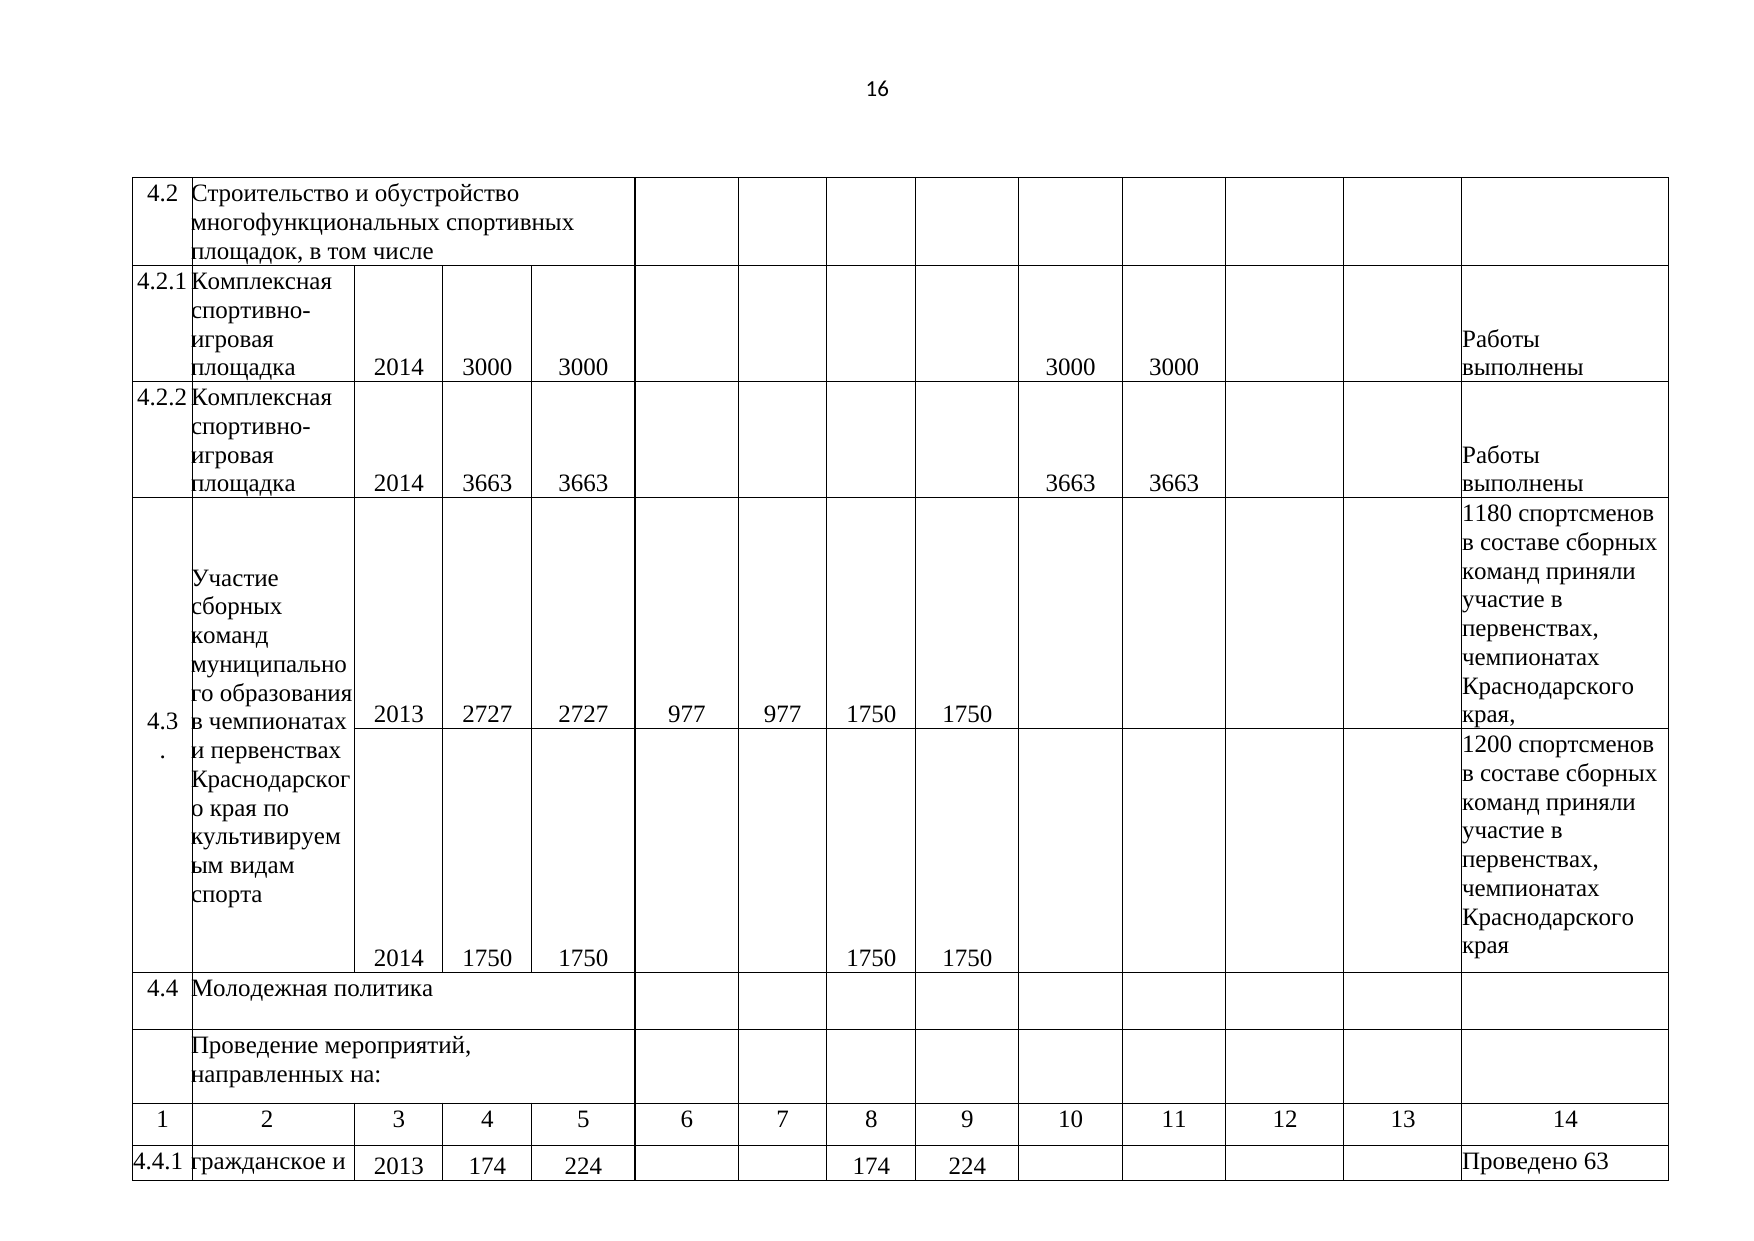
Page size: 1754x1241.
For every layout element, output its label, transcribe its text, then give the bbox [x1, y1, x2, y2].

table_cell 3000 [1123, 266, 1225, 381]
table_cell [827, 382, 915, 497]
table_cell [1462, 973, 1668, 1029]
table_cell [636, 1146, 738, 1180]
table_cell 4.3. [133, 498, 192, 972]
table_cell Работы выполнены [1462, 382, 1668, 497]
table_cell [827, 266, 915, 381]
table_cell [916, 178, 1018, 265]
table_cell [1226, 1146, 1343, 1180]
table_cell 3 [355, 1104, 442, 1145]
table_cell 8 [827, 1104, 915, 1145]
table_cell 2727 [443, 498, 531, 728]
table_cell [916, 266, 1018, 381]
table_cell [1123, 498, 1225, 728]
table_cell 1750 [916, 498, 1018, 728]
table_cell [1462, 178, 1668, 265]
table_cell 224 [532, 1146, 634, 1180]
table_cell 2014 [355, 266, 442, 381]
table_cell [1226, 1030, 1343, 1103]
table_cell [739, 1146, 826, 1180]
table_cell 1750 [916, 729, 1018, 972]
table_cell 4 [443, 1104, 531, 1145]
table_cell [1344, 1030, 1461, 1103]
table_cell [916, 973, 1018, 1029]
table_cell 977 [739, 498, 826, 728]
table_cell [1123, 729, 1225, 972]
table_cell [1344, 973, 1461, 1029]
table_cell 11 [1123, 1104, 1225, 1145]
table_cell [636, 729, 738, 972]
table_cell [1123, 178, 1225, 265]
table_cell 1 [133, 1104, 192, 1145]
table_cell 2013 [355, 1146, 442, 1180]
table_cell 2014 [355, 382, 442, 497]
table_cell [1226, 178, 1343, 265]
table_cell 6 [636, 1104, 738, 1145]
table_cell 224 [916, 1146, 1018, 1180]
table_cell [636, 973, 738, 1029]
table_cell [1019, 1146, 1122, 1180]
table_cell Проведение мероприятий, направленных на: [193, 1030, 634, 1103]
table_cell [827, 1030, 915, 1103]
table_cell [1123, 1030, 1225, 1103]
table_cell [1344, 266, 1461, 381]
table_cell [1226, 973, 1343, 1029]
table_cell 12 [1226, 1104, 1343, 1145]
table_cell 977 [636, 498, 738, 728]
table_cell Работы выполнены [1462, 266, 1668, 381]
table_cell Комплексная спортивно-игровая площадка [193, 266, 354, 381]
table_cell 1180 спортсменов в составе сборных команд приняли участие в первенствах, чемпионатах Краснодарского края, [1462, 498, 1668, 728]
table_cell 3000 [443, 266, 531, 381]
table_cell [1019, 973, 1122, 1029]
table_cell 2013 [355, 498, 442, 728]
table_cell [636, 382, 738, 497]
table_cell 4.2.1 [133, 266, 192, 381]
table_cell [133, 1030, 192, 1103]
table_cell [636, 178, 738, 265]
table_cell [1462, 1030, 1668, 1103]
table_cell 3663 [443, 382, 531, 497]
table_cell [739, 382, 826, 497]
table_cell [1344, 1146, 1461, 1180]
table_cell [1123, 973, 1225, 1029]
table_cell 174 [827, 1146, 915, 1180]
table_cell [1226, 266, 1343, 381]
table_cell 1750 [443, 729, 531, 972]
table_cell [916, 382, 1018, 497]
table_cell Молодежная политика [193, 973, 634, 1029]
table_cell 4.4 [133, 973, 192, 1029]
table_cell 3000 [532, 266, 634, 381]
table_cell [1344, 178, 1461, 265]
table_cell Строительство и обустройство многофункциональных спортивных площадок, в том числе [193, 178, 634, 265]
table_cell 7 [739, 1104, 826, 1145]
table_cell 9 [916, 1104, 1018, 1145]
table_cell [1019, 498, 1122, 728]
table_cell [1226, 498, 1343, 728]
table_cell [1344, 498, 1461, 728]
table_cell 2727 [532, 498, 634, 728]
table_cell 1750 [827, 498, 915, 728]
table_cell 1750 [827, 729, 915, 972]
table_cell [1462, 1146, 1668, 1180]
table_cell 10 [1019, 1104, 1122, 1145]
table_cell [739, 266, 826, 381]
table_cell 5 [532, 1104, 634, 1145]
table_cell [1019, 178, 1122, 265]
table_cell [739, 973, 826, 1029]
table_cell 1750 [532, 729, 634, 972]
table_cell Комплексная спортивно-игровая площадка [193, 382, 354, 497]
table_cell [1019, 729, 1122, 972]
table_cell [827, 973, 915, 1029]
table_cell [827, 178, 915, 265]
table_cell [1344, 729, 1461, 972]
table_cell 1200 спортсменов в составе сборных команд приняли участие в первенствах, чемпионатах Краснодарского края [1462, 729, 1668, 972]
table_cell 174 [443, 1146, 531, 1180]
table_cell [636, 266, 738, 381]
table_cell 2014 [355, 729, 442, 972]
table_cell [739, 178, 826, 265]
table_cell 2 [193, 1104, 354, 1145]
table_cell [193, 1146, 354, 1180]
table_cell [916, 1030, 1018, 1103]
table_cell [1226, 729, 1343, 972]
table_cell [1226, 382, 1343, 497]
table_cell 3663 [1123, 382, 1225, 497]
table_cell 3663 [532, 382, 634, 497]
table_cell 14 [1462, 1104, 1668, 1145]
table_cell [1019, 1030, 1122, 1103]
table_cell 3663 [1019, 382, 1122, 497]
table_cell 4.2.2 [133, 382, 192, 497]
table_cell Участие сборных команд муниципального образования в чемпионатах и первенствах Краснодарского края по культивируемым видам спорта [193, 498, 354, 972]
table_cell [1344, 382, 1461, 497]
table_cell 4.4.1 [133, 1146, 192, 1180]
table_cell [1123, 1146, 1225, 1180]
table_cell [739, 1030, 826, 1103]
table_cell 13 [1344, 1104, 1461, 1145]
table_cell [636, 1030, 738, 1103]
table_cell 3000 [1019, 266, 1122, 381]
table_cell [739, 729, 826, 972]
table_cell 4.2 [133, 178, 192, 265]
